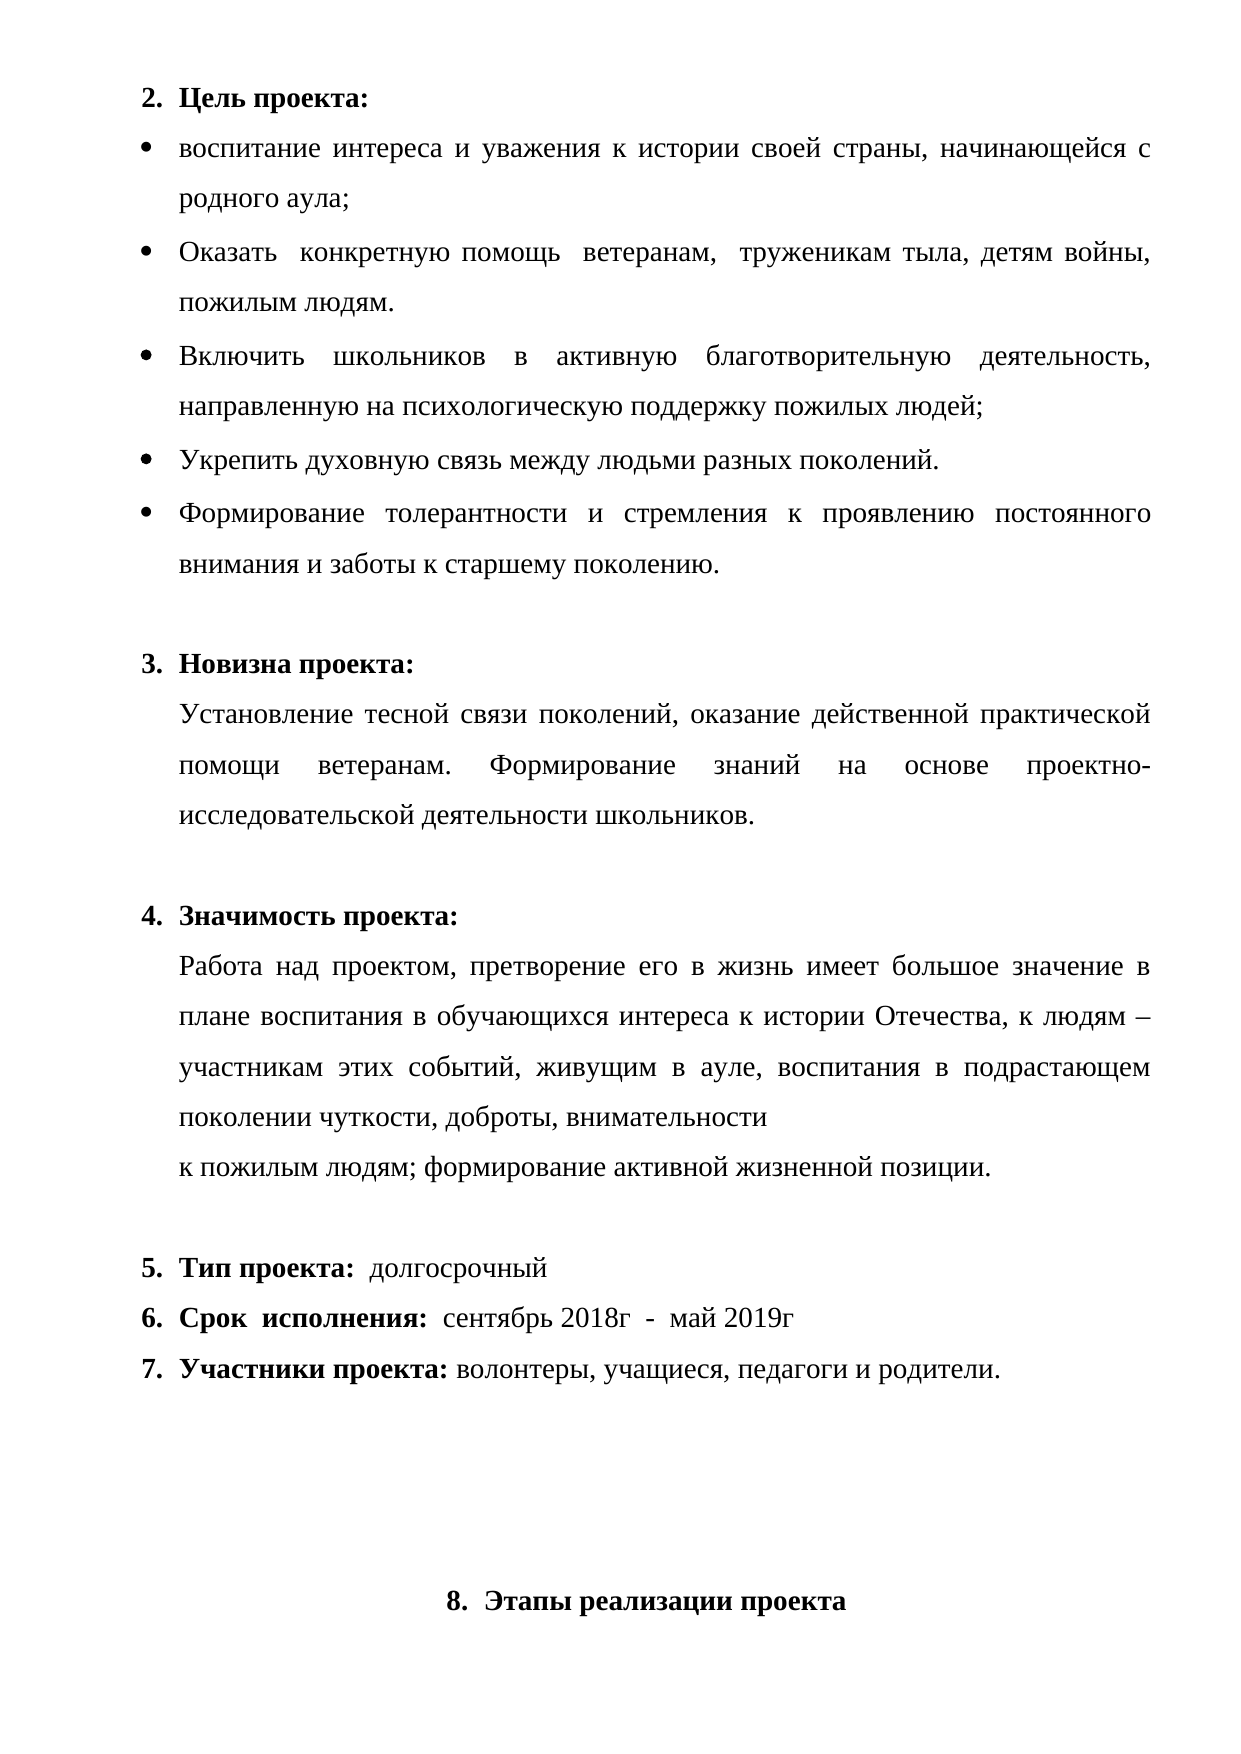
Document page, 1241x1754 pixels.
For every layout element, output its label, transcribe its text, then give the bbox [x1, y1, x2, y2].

list Оказать конкретную помощь ветеранам, труженикам тыла, детям войны, пожилым людям. [141, 234, 1152, 318]
list Укрепить духовную связь между людьми разных поколений. [141, 442, 1152, 475]
list воспитание интереса и уважения к истории своей страны, начинающейся с родного аула; [141, 130, 1152, 214]
text Установление тесной связи поколений, оказание действенной практической помощи ветеранам. Формирование знаний на основе проектно-исследовательской деятельности школьников. [178, 697, 1152, 831]
list Новизна проекта: [141, 646, 1152, 680]
list Включить школьников в активную благотворительную деятельность, направленную на психологическую поддержку пожилых людей; [141, 338, 1152, 422]
list Участники проекта: волонтеры, учащиеся, педагоги и родители. [141, 1351, 1152, 1384]
list Формирование толерантности и стремления к проявлению постоянного внимания и заботы к старшему поколению. [141, 495, 1152, 579]
list Этапы реализации проекта [141, 1583, 1152, 1617]
list Срок исполнения: сентябрь 2018г - май 2019г [141, 1300, 1152, 1334]
list Цель проекта: [141, 80, 1152, 113]
list Значимость проекта: [141, 898, 1152, 931]
text к пожилым людям; формирование активной жизненной позиции. [178, 1149, 1152, 1183]
text Работа над проектом, претворение его в жизнь имеет большое значение в плане воспитания в обучающихся интереса к истории Отечества, к людям – участникам этих событий, живущим в ауле, воспитания в подрастающем поколении чуткости, доброты, внимательности [178, 948, 1152, 1133]
list Тип проекта: долгосрочный [141, 1250, 1152, 1284]
